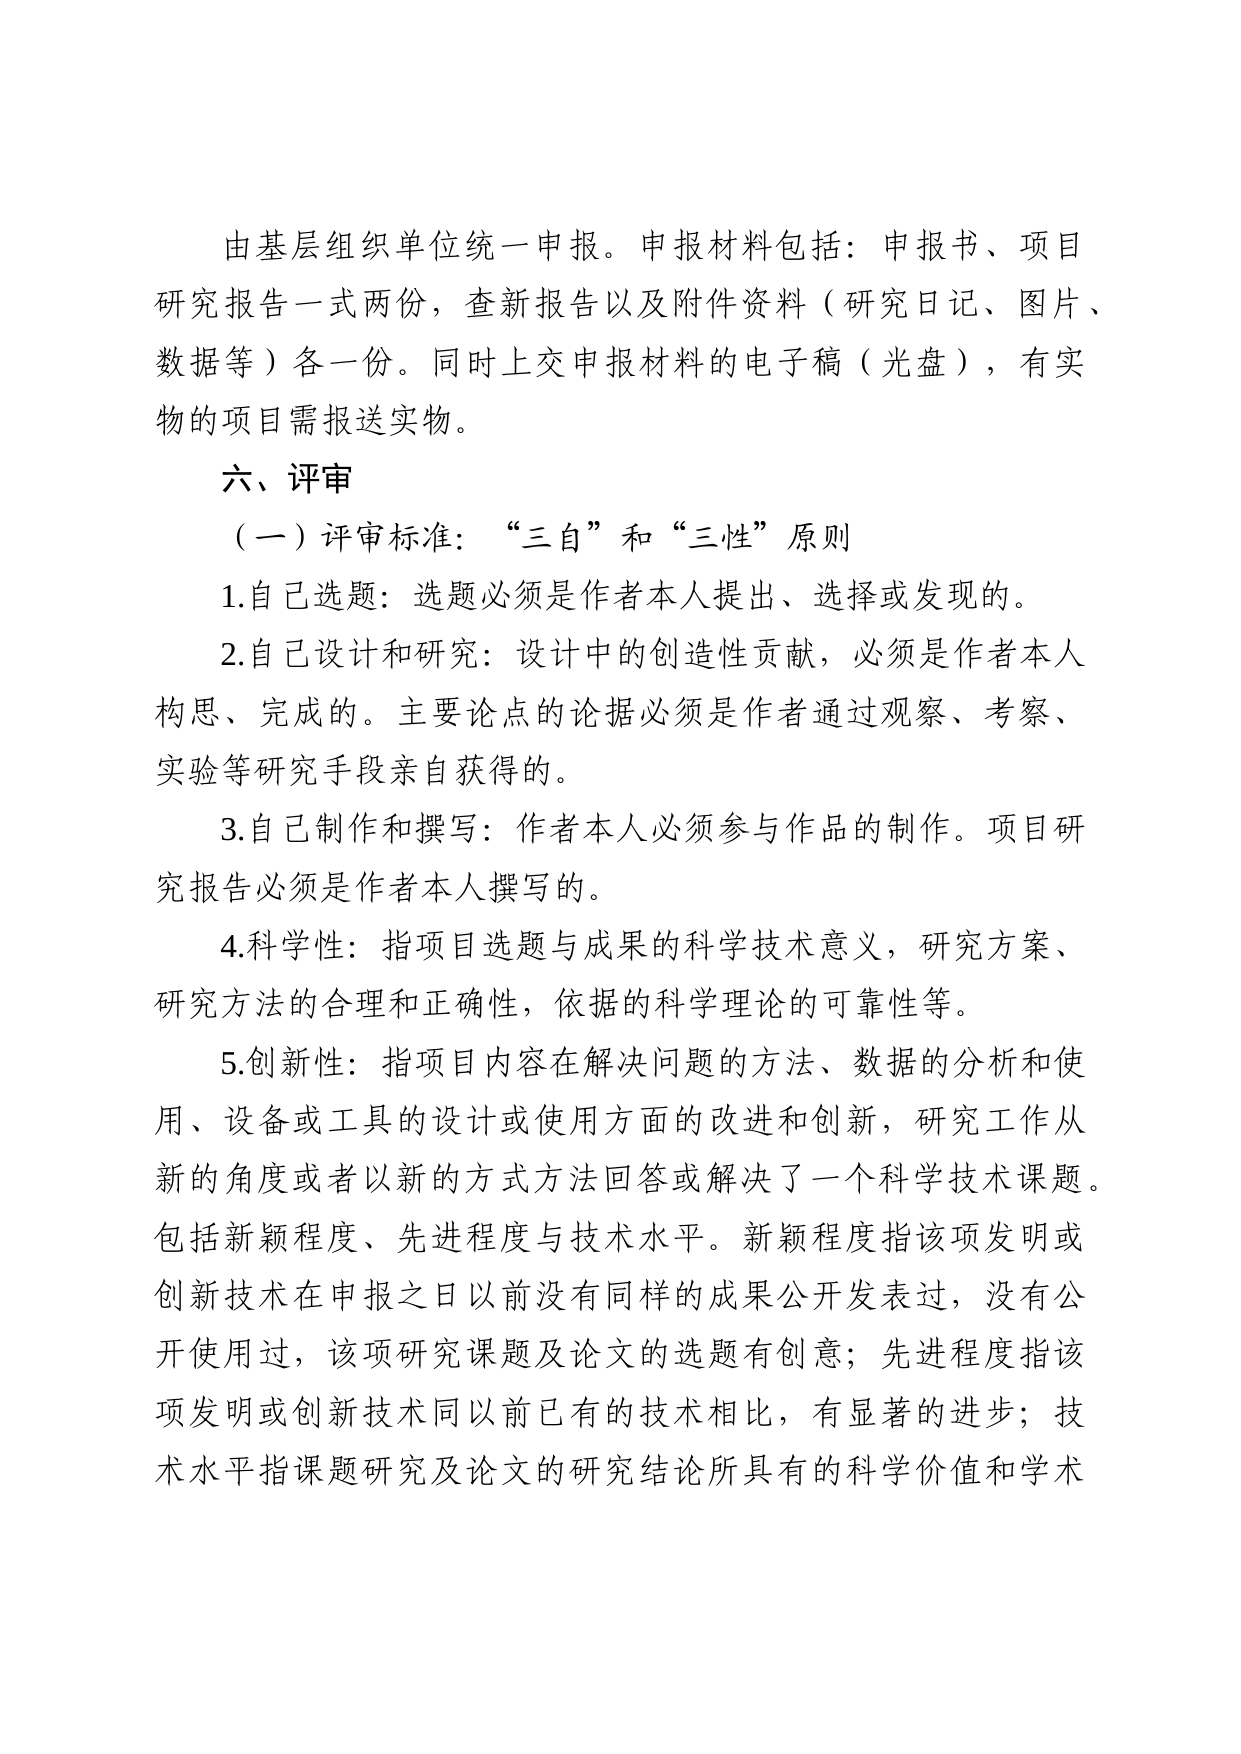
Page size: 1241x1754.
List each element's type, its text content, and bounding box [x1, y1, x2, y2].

text 1.自己选题：选题必须是作者本人提出、选择或发现的。 [153, 561, 1087, 619]
text 六、评审 [153, 444, 1087, 502]
text 由基层组织单位统一申报。申报材料包括：申报书、项目研究报告一式两份，查新报告以及附件资料（研究日记、图片、数据等）各一份。同时上交申报材料的电子稿（光盘），有实物的项目需报送实物。 [153, 211, 1087, 444]
text 2.自己设计和研究：设计中的创造性贡献，必须是作者本人构思、完成的。主要论点的论据必须是作者通过观察、考察、实验等研究手段亲自获得的。 [153, 619, 1087, 794]
text （一）评审标准：“三自”和“三性”原则 [153, 502, 1087, 561]
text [153, 1027, 1087, 1494]
text 4.科学性：指项目选题与成果的科学技术意义，研究方案、研究方法的合理和正确性，依据的科学理论的可靠性等。 [153, 911, 1087, 1027]
text 3.自己制作和撰写：作者本人必须参与作品的制作。项目研究报告必须是作者本人撰写的。 [153, 794, 1087, 911]
